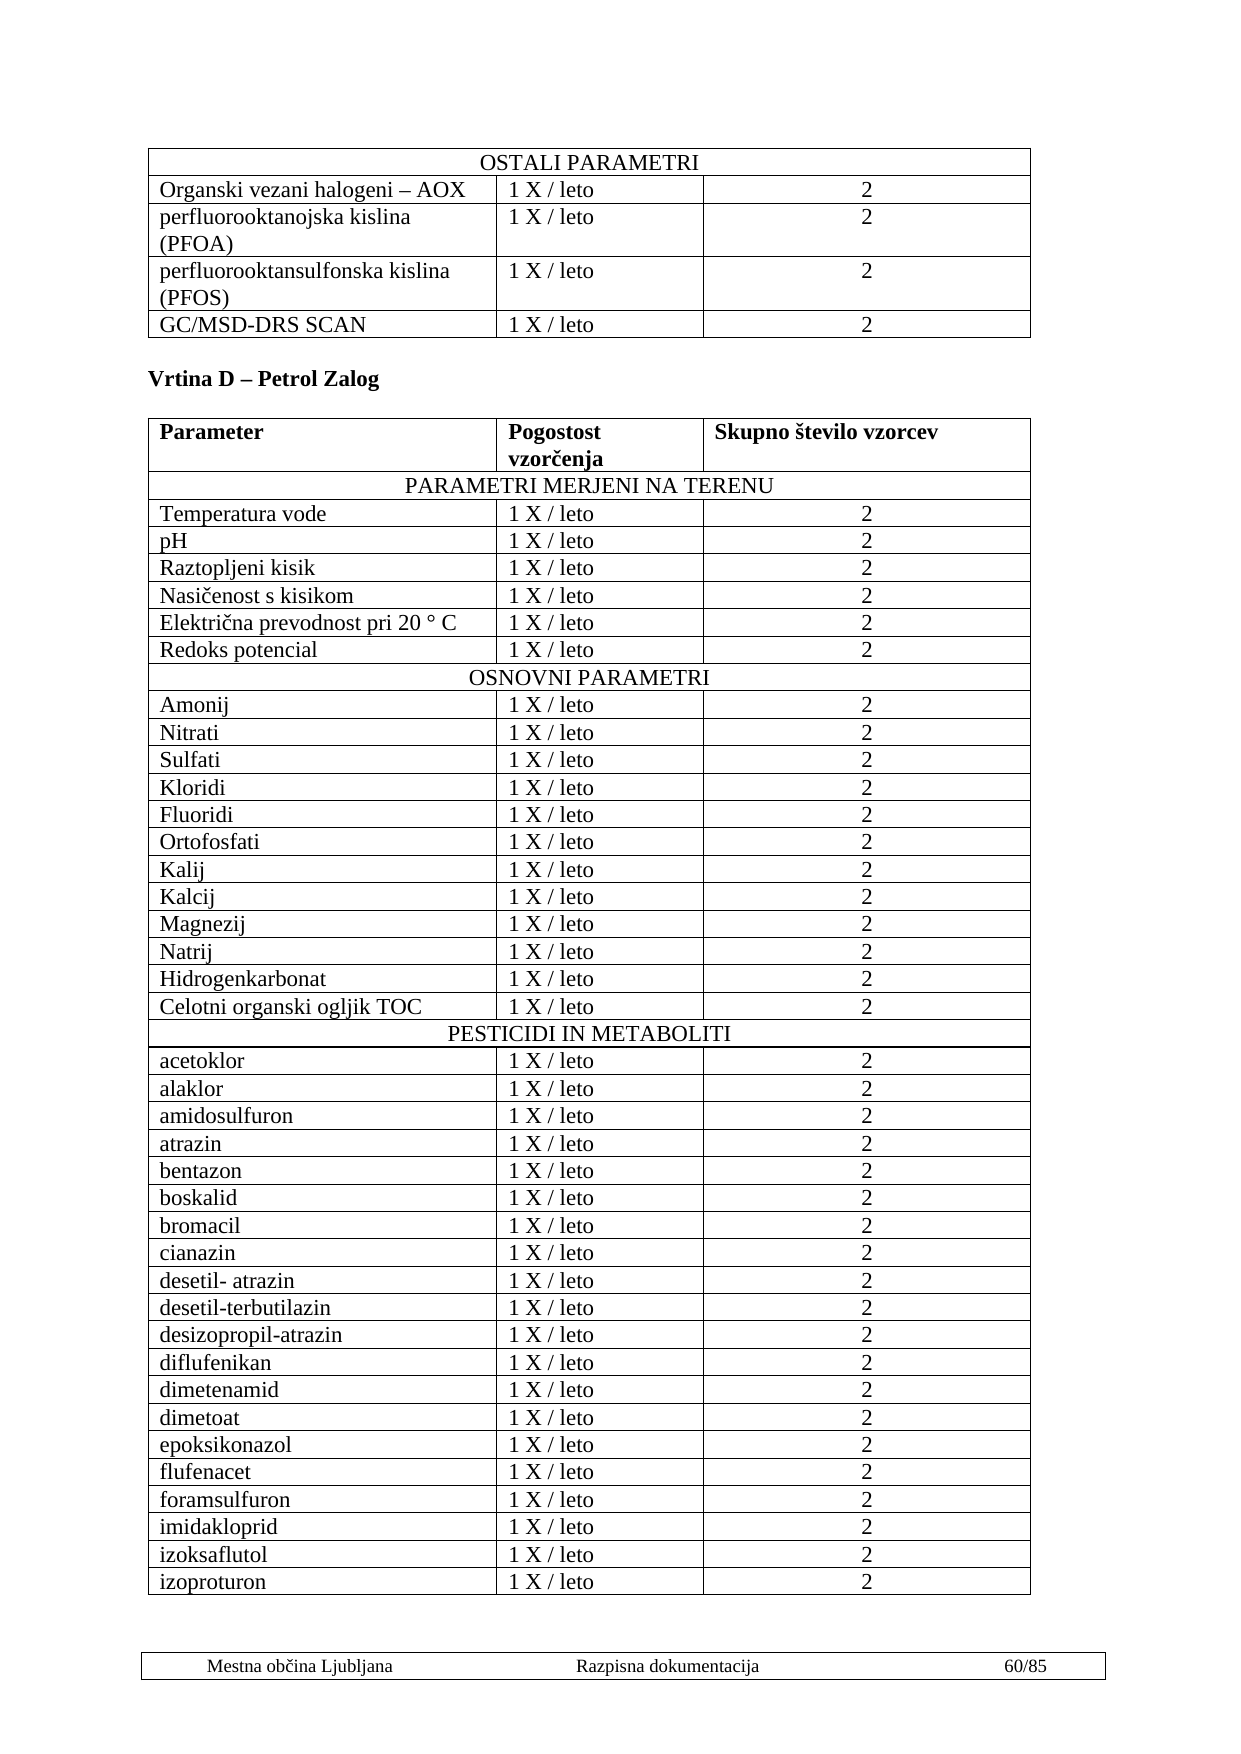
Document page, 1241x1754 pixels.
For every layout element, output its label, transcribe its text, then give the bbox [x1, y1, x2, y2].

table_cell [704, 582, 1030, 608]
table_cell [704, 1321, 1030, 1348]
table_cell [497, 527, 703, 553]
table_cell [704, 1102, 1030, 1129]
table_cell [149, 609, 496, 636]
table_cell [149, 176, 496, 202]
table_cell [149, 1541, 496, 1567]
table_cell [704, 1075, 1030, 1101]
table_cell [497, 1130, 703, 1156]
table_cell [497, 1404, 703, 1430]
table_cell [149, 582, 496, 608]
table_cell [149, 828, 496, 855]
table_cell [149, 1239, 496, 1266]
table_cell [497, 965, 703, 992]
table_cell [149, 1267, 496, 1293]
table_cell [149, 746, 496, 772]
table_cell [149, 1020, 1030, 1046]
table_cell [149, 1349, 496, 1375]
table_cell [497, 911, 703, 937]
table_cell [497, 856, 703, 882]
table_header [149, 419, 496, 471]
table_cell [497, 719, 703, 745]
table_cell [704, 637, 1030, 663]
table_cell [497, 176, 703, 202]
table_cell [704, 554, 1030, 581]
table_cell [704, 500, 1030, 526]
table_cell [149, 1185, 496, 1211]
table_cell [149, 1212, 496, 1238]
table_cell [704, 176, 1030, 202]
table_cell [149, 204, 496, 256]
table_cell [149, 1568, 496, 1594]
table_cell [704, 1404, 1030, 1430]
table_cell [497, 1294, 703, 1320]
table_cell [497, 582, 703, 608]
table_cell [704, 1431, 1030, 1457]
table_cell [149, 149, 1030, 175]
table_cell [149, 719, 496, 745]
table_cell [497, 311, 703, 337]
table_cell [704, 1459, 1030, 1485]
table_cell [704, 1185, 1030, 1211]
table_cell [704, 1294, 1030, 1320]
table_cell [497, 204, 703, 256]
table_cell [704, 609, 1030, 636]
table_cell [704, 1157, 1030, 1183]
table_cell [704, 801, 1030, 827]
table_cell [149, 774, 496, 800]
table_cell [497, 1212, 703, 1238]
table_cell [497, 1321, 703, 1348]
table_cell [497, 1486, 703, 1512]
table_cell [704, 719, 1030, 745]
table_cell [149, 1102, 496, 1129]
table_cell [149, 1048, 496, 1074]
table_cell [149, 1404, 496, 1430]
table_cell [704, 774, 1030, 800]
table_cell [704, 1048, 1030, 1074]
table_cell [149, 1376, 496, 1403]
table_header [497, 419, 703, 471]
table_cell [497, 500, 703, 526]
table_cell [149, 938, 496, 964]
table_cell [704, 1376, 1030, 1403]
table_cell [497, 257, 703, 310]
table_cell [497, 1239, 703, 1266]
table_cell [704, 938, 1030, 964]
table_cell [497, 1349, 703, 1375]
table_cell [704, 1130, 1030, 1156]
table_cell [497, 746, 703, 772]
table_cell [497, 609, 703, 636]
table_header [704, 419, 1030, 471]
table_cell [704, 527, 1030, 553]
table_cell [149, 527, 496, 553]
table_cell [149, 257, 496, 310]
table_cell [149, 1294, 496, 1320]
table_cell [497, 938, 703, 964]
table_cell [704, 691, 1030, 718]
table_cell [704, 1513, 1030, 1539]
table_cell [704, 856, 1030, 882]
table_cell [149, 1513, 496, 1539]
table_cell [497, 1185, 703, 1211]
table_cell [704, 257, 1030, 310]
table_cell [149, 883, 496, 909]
text Vrtina D – Petrol Zalog [148, 365, 1093, 391]
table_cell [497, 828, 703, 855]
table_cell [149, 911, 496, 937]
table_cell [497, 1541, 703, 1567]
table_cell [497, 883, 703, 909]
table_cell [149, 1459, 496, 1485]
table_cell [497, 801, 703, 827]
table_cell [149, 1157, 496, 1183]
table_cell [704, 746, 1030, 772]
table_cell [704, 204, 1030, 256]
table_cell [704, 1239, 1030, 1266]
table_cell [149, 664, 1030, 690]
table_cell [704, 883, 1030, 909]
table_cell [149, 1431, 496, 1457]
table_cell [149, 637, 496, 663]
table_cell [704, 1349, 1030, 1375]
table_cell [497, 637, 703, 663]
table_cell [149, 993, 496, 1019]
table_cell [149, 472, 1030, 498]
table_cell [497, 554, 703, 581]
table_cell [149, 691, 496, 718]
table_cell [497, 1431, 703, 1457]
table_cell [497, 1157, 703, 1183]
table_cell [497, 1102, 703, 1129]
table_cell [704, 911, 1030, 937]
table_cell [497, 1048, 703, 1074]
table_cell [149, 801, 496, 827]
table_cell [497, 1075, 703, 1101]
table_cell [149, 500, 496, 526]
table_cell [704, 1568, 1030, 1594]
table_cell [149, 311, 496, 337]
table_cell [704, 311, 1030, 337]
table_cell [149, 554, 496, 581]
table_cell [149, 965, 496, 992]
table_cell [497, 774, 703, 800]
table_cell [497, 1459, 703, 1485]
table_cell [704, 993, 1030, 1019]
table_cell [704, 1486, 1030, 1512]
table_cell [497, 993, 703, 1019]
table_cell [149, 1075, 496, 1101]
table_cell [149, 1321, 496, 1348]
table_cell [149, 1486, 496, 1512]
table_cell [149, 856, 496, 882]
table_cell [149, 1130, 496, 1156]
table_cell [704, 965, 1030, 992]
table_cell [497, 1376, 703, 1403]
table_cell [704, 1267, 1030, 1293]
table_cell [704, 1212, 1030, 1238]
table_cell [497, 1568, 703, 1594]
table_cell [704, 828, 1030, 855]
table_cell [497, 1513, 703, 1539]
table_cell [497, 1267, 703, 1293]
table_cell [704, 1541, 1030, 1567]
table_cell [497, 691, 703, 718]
